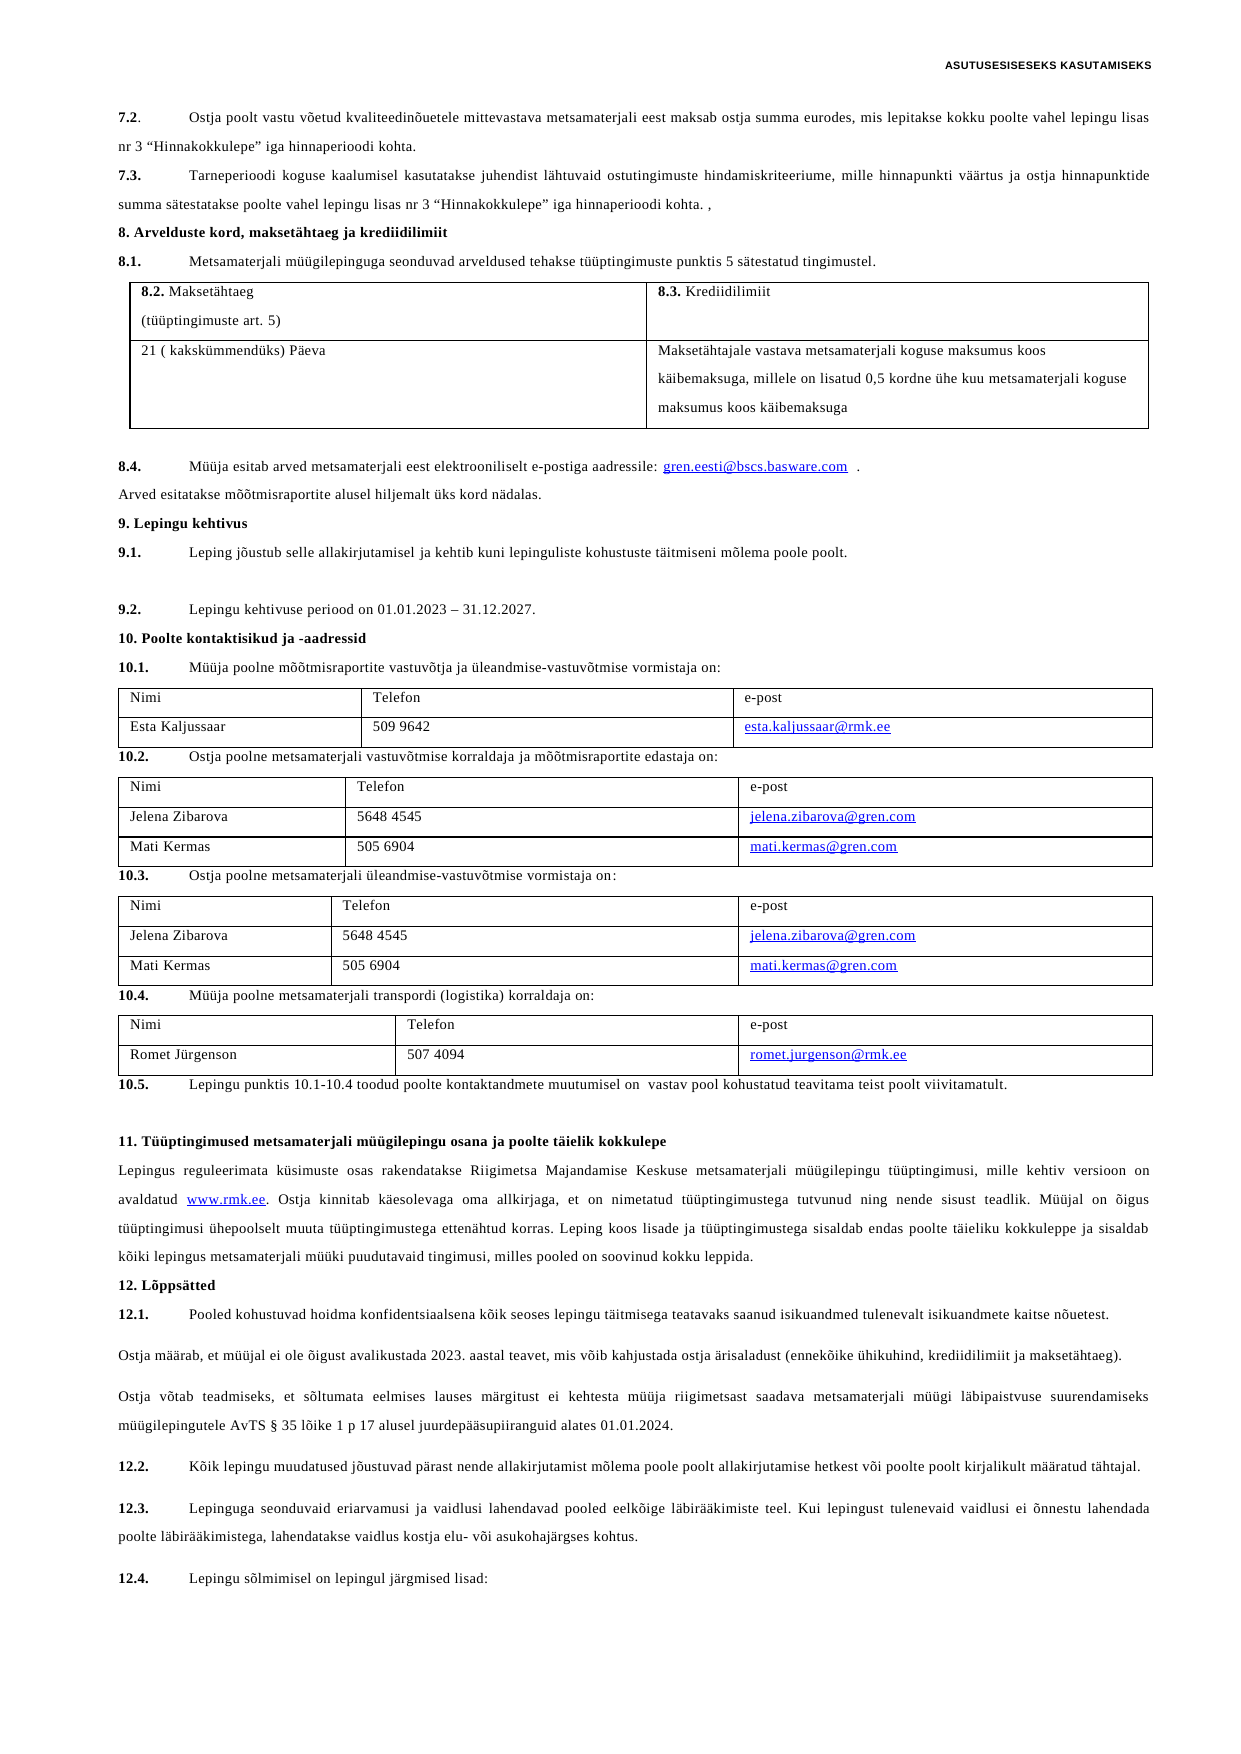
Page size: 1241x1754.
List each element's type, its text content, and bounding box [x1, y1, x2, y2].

text 7.3. Tarneperioodi koguse kaalumisel kasutatakse juhendist lähtuvaid ostutingimuste hindamiskriteeriume, mille hinnapunkti väärtus ja ostja hinnapunktide summa sätestatakse poolte vahel lepingu lisas nr 3 “Hinnakokkulepe” iga hinnaperioodi kohta. , [118, 167, 1152, 224]
text 12. Lõppsätted [118, 1277, 1152, 1306]
text Arved esitatakse mõõtmisraportite alusel hiljemalt üks kord nädalas. [118, 486, 1152, 515]
table_cell Maksetähtajale vastava metsamaterjali koguse maksumus koos käibemaksuga, millele on lisatud 0,5 kordne ühe kuu metsamaterjali koguse maksumus koos käibemaksuga [647, 341, 1148, 428]
text Lepingus reguleerimata küsimuste osas rakendatakse Riigimetsa Majandamise Keskuse metsamaterjali müügilepingu tüüptingimusi, mille kehtiv versioon on avaldatud www.rmk.ee. Ostja kinnitab käesolevaga oma allkirjaga, et on nimetatud tüüptingimustega tutvunud ning nende sisust teadlik. Müüjal on õigus tüüptingimusi ühepoolselt muuta tüüptingimustega ettenähtud korras. Leping koos lisade ja tüüptingimustega sisaldab endas poolte täieliku kokkuleppe ja sisaldab kõiki lepingus metsamaterjali müüki puudutavaid tingimusi, milles pooled on soovinud kokku leppida. [118, 1162, 1152, 1277]
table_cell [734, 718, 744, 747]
text Ostja võtab teadmiseks, et sõltumata eelmises lauses märgitust ei kehtesta müüja riigimetsast saadava metsamaterjali müügi läbipaistvuse suurendamiseks müügilepingutele AvTS § 35 lõike 1 p 17 alusel juurdepääsupiiranguid alates 01.01.2024. [118, 1388, 1152, 1446]
table_cell 21 ( kakskümmendüks) Päeva [131, 341, 646, 428]
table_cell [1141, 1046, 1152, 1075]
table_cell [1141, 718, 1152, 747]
text 10. Poolte kontaktisikud ja -aadressid [118, 630, 1152, 659]
text 10.1. Müüja poolne mõõtmisraportite vastuvõtja ja üleandmise-vastuvõtmise vormistaja on: [118, 659, 1152, 687]
text 10.5. Lepingu punktis 10.1-10.4 toodud poolte kontaktandmete muutumisel on vastav pool kohustatud teavitama teist poolt viivitamatult. [118, 1076, 1152, 1104]
text 12.3. Lepinguga seonduvaid eriarvamusi ja vaidlusi lahendavad pooled eelkõige läbirääkimiste teel. Kui lepingust tulenevaid vaidlusi ei õnnestu lahendada poolte läbirääkimistega, lahendatakse vaidlus kostja elu- või asukohajärgses kohtus. [118, 1499, 1152, 1557]
text 11. Tüüptingimused metsamaterjali müügilepingu osana ja poolte täielik kokkulepe [118, 1133, 1152, 1162]
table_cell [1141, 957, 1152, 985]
text 10.4. Müüja poolne metsamaterjali transpordi (logistika) korraldaja on: [118, 986, 1152, 1015]
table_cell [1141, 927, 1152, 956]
table_header 8.2. Maksetähtaeg (tüüptingimuste art. 5) [131, 283, 646, 340]
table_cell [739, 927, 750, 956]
text 12.1. Pooled kohustuvad hoidma konfidentsiaalsena kõik seoses lepingu täitmisega teatavaks saanud isikuandmed tulenevalt isikuandmete kaitse nõuetest. [118, 1306, 1152, 1334]
text 9.1. Leping jõustub selle allakirjutamisel ja kehtib kuni lepinguliste kohustuste täitmiseni mõlema poole poolt. [118, 544, 1152, 572]
text 9. Lepingu kehtivus [118, 515, 1152, 544]
text 8.4. Müüja esitab arved metsamaterjali eest elektrooniliselt e-postiga aadressile: gren.eesti@bscs.basware.com . [118, 457, 1152, 486]
text 12.2. Kõik lepingu muudatused jõustuvad pärast nende allakirjutamist mõlema poole poolt allakirjutamise hetkest või poolte poolt kirjalikult määratud tähtajal. [118, 1458, 1152, 1487]
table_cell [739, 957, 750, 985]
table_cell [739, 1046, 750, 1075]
text 9.2. Lepingu kehtivuse periood on 01.01.2023 – 31.12.2027. [118, 601, 1152, 630]
text 7.2. Ostja poolt vastu võetud kvaliteedinõuetele mittevastava metsamaterjali eest maksab ostja summa eurodes, mis lepitakse kokku poolte vahel lepingu lisas nr 3 “Hinnakokkulepe” iga hinnaperioodi kohta. [118, 109, 1152, 167]
text 10.3. Ostja poolne metsamaterjali üleandmise-vastuvõtmise vormistaja on: [118, 867, 1152, 896]
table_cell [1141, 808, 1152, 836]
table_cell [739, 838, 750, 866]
text Ostja määrab, et müüjal ei ole õigust avalikustada 2023. aastal teavet, mis võib kahjustada ostja ärisaladust (ennekõike ühikuhind, krediidilimiit ja maksetähtaeg). [118, 1347, 1152, 1376]
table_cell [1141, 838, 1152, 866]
text 10.2. Ostja poolne metsamaterjali vastuvõtmise korraldaja ja mõõtmisraportite edastaja on: [118, 748, 1152, 777]
table_header 8.3. Krediidilimiit [647, 283, 1148, 340]
text 8. Arvelduste kord, maksetähtaeg ja krediidilimiit [118, 224, 1152, 253]
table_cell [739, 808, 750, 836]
text 8.1. Metsamaterjali müügilepinguga seonduvad arveldused tehakse tüüptingimuste punktis 5 sätestatud tingimustel. [118, 253, 1152, 282]
text 12.4. Lepingu sõlmimisel on lepingul järgmised lisad: [118, 1569, 1152, 1598]
